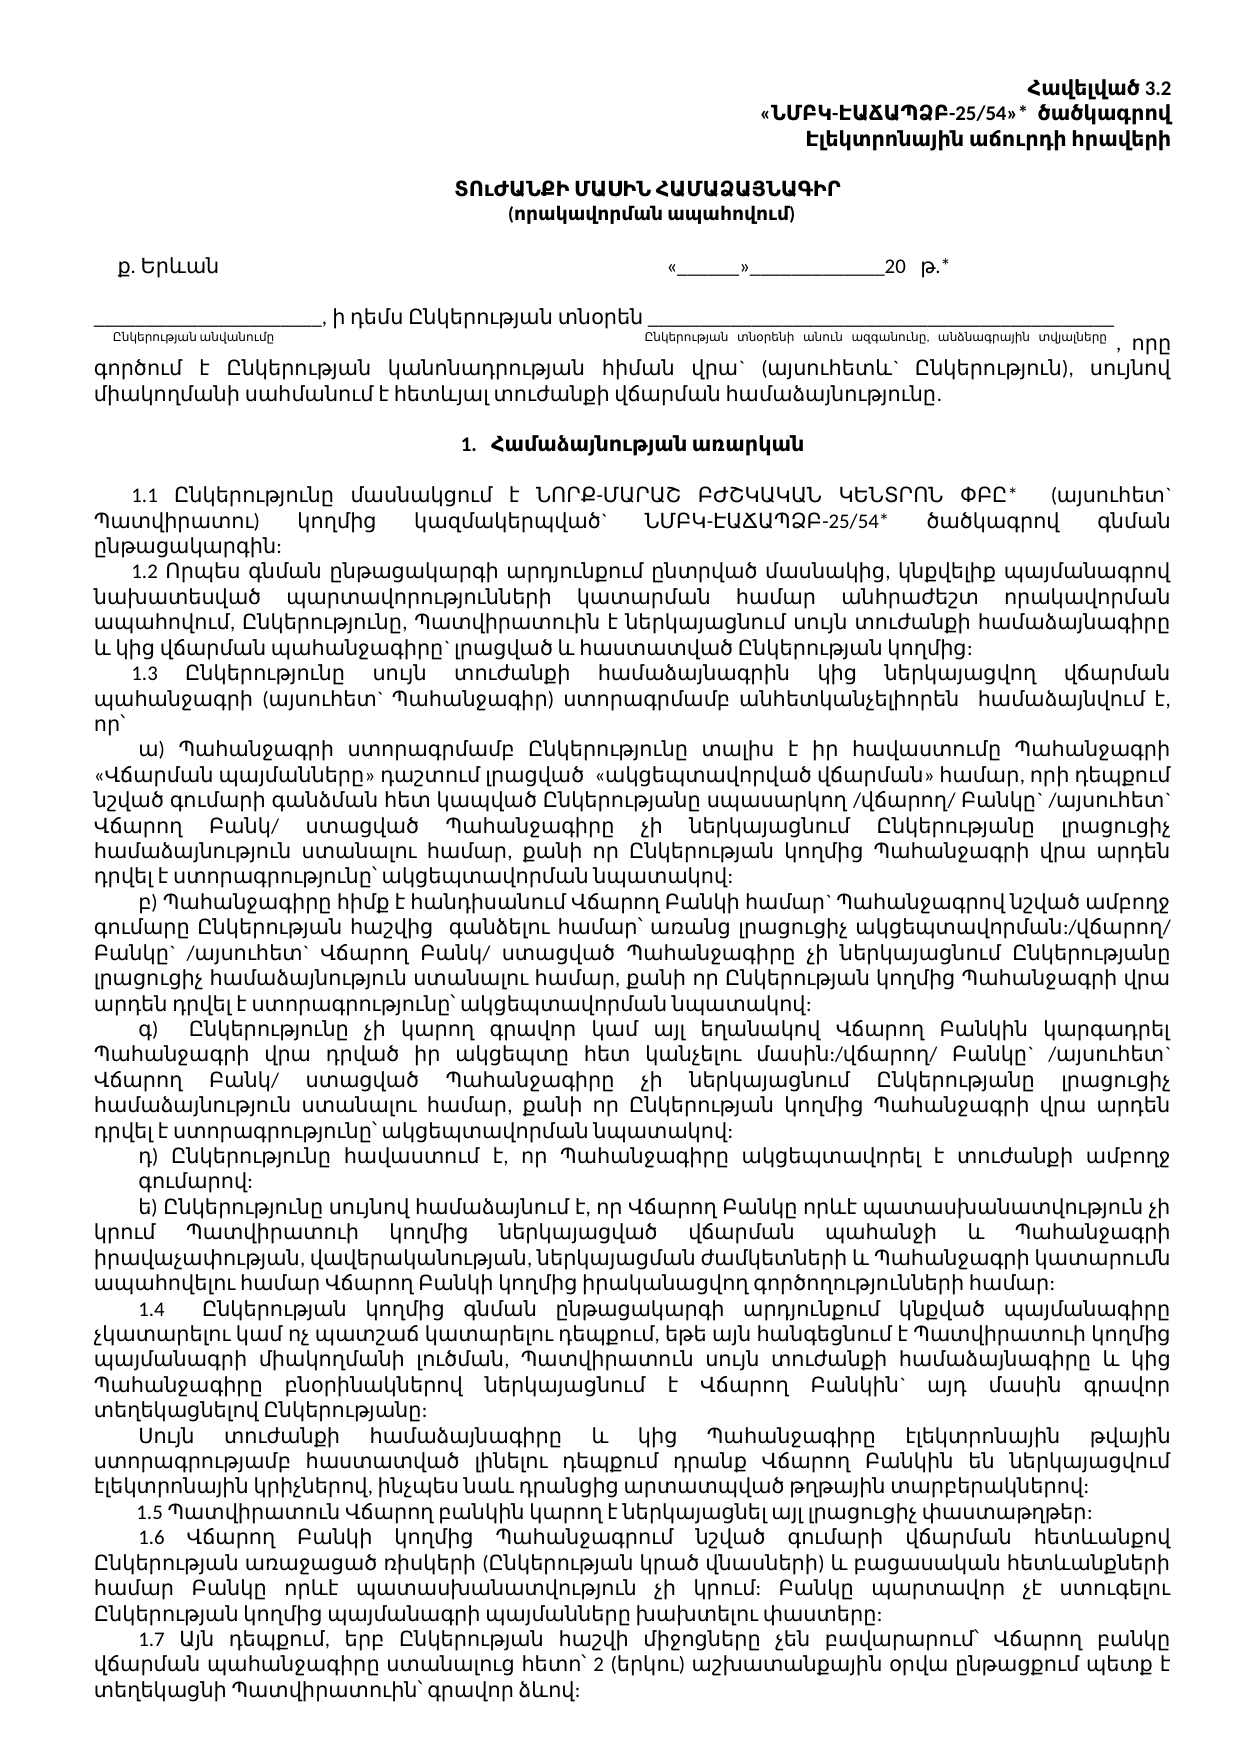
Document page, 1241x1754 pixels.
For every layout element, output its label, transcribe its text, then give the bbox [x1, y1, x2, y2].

text Էլեկտրոնային աճուրդի հրավերի [94, 126, 1171, 151]
text «ՆՄԲԿ-ԷԱՃԱՊՁԲ-25/54»* ծածկագրով [94, 100, 1171, 126]
text բ) Պահանջագիրը հիմք է հանդիսանում Վճարող Բանկի համար` Պահանջագրով նշված ամբողջ գումարը Ընկերության հաշվից գանձելու համար՝ առանց լրացուցիչ ակցեպտավորման:/վճարող/ Բանկը` /այսուհետ` Վճարող Բանկ/ ստացված Պահանջագիրը չի ներկայացնում Ընկերությանը լրացուցիչ համաձայնություն ստանալու համար, քանի որ Ընկերության կողմից Պահանջագրի վրա արդեն դրվել է ստորագրությունը՝ ակցեպտավորման նպատակով: [94, 889, 1171, 1016]
text ա) Պահանջագրի ստորագրմամբ Ընկերությունը տալիս է իր հավաստումը Պահանջագրի «Վճարման պայմանները» դաշտում լրացված «ակցեպտավորված վճարման» համար, որի դեպքում նշված գումարի գանձման հետ կապված Ընկերությանը սպասարկող /վճարող/ Բանկը` /այսուհետ` Վճարող Բանկ/ ստացված Պահանջագիրը չի ներկայացնում Ընկերությանը լրացուցիչ համաձայնություն ստանալու համար, քանի որ Ընկերության կողմից Պահանջագրի վրա արդեն դրվել է ստորագրությունը՝ ակցեպտավորման նպատակով: [94, 737, 1171, 889]
text 1.2 Որպես գնման ընթացակարգի արդյունքում ընտրված մասնակից, կնքվելիք պայմանագրով նախատեսված պարտավորությունների կատարման համար անհրաժեշտ որակավորման ապահովում, Ընկերությունը, Պատվիրատուին է ներկայացնում սույն տուժանքի համաձայնագիրը և կից վճարման պահանջագիրը` լրացված և հաստատված Ընկերության կողմից: [94, 559, 1171, 660]
text 1.4 Ընկերության կողմից գնման ընթացակարգի արդյունքում կնքված պայմանագիրը չկատարելու կամ ոչ պատշաճ կատարելու դեպքում, եթե այն հանգեցնում է Պատվիրատուի կողմից պայմանագրի միակողմանի լուծման, Պատվիրատուն սույն տուժանքի համաձայնագիրը և կից Պահանջագիրը բնօրինակներով ներկայացնում է Վճարող Բանկին` այդ մասին գրավոր տեղեկացնելով Ընկերությանը: [94, 1296, 1171, 1423]
text ՏՈւԺԱՆՔԻ ՄԱՍԻՆ ՀԱՄԱՁԱՅՆԱԳԻՐ [94, 177, 1171, 202]
text 1.3 Ընկերությունը սույն տուժանքի համաձայնագրին կից ներկայացվող վճարման պահանջագրի (այսուհետ` Պահանջագիր) ստորագրմամբ անհետկանչելիորեն համաձայնվում է, որ՝ [94, 660, 1171, 737]
text 1.6 Վճարող Բանկի կողմից Պահանջագրում նշված գումարի վճարման հետևանքով Ընկերության առաջացած ռիսկերի (Ընկերության կրած վնասների) և բացասական հետևանքների համար Բանկը որևէ պատասխանատվություն չի կրում: Բանկը պարտավոր չէ ստուգելու Ընկերության կողմից պայմանագրի պայմանները խախտելու փաստերը: [94, 1524, 1171, 1626]
text 1.1 Ընկերությունը մասնակցում է ՆՈՐՔ-ՄԱՐԱՇ ԲԺՇԿԱԿԱՆ ԿԵՆՏՐՈՆ ՓԲԸ* (այսուհետ` Պատվիրատու) կողմից կազմակերպված` ՆՄԲԿ-ԷԱՃԱՊՁԲ-25/54* ծածկագրով գնման ընթացակարգին: [94, 482, 1171, 559]
text դ) Ընկերությունը հավաստում է, որ Պահանջագիրը ակցեպտավորել է տուժանքի ամբողջ գումարով: [138, 1143, 1171, 1194]
text 1.5 Պատվիրատուն Վճարող բանկին կարող է ներկայացնել այլ լրացուցիչ փաստաթղթեր: [94, 1499, 1171, 1524]
text (որակավորման ապահովում) [94, 202, 1171, 225]
text Հավելված 3.2 [94, 75, 1171, 100]
text ______________________, ի դեմս Ընկերության տնօրեն _____________________________________________ [94, 304, 1171, 330]
text Ընկերության անվանումը Ընկերության տնօրենի անուն ազգանունը, անձնագրային տվյալները , որը գործում է Ընկերության կանոնադրության հիման վրա` (այսուհետև` Ընկերություն), սույնով միակողմանի սահմանում է հետևյալ տուժանքի վճարման համաձայնությունը. [94, 330, 1171, 406]
text ք. Երևան «______»_____________20 թ.* [94, 254, 1171, 279]
text 1. Համաձայնության առարկան [94, 432, 1171, 457]
text գ) Ընկերությունը չի կարող գրավոր կամ այլ եղանակով Վճարող Բանկին կարգադրել Պահանջագրի վրա դրված իր ակցեպտը հետ կանչելու մասին:/վճարող/ Բանկը` /այսուհետ` Վճարող Բանկ/ ստացված Պահանջագիրը չի ներկայացնում Ընկերությանը լրացուցիչ համաձայնություն ստանալու համար, քանի որ Ընկերության կողմից Պահանջագրի վրա արդեն դրվել է ստորագրությունը՝ ակցեպտավորման նպատակով: [94, 1016, 1171, 1143]
text Սույն տուժանքի համաձայնագիրը և կից Պահանջագիրը էլեկտրոնային թվային ստորագրությամբ հաստատված լինելու դեպքում դրանք Վճարող Բանկին են ներկայացվում էլեկտրոնային կրիչներով, ինչպես նաև դրանցից արտատպված թղթային տարբերակներով: [94, 1423, 1171, 1499]
text ե) Ընկերությունը սույնով համաձայնում է, որ Վճարող Բանկը որևէ պատասխանատվություն չի կրում Պատվիրատուի կողմից ներկայացված վճարման պահանջի և Պահանջագրի իրավաչափության, վավերականության, ներկայացման ժամկետների և Պահանջագրի կատարումն ապահովելու համար Վճարող Բանկի կողմից իրականացվող գործողությունների համար: [94, 1194, 1171, 1296]
text 1.7 Այն դեպքում, երբ Ընկերության հաշվի միջոցները չեն բավարարում՝ Վճարող բանկը վճարման պահանջագիրը ստանալուց հետո՝ 2 (երկու) աշխատանքային օրվա ընթացքում պետք է տեղեկացնի Պատվիրատուին՝ գրավոր ձևով: [94, 1626, 1171, 1702]
